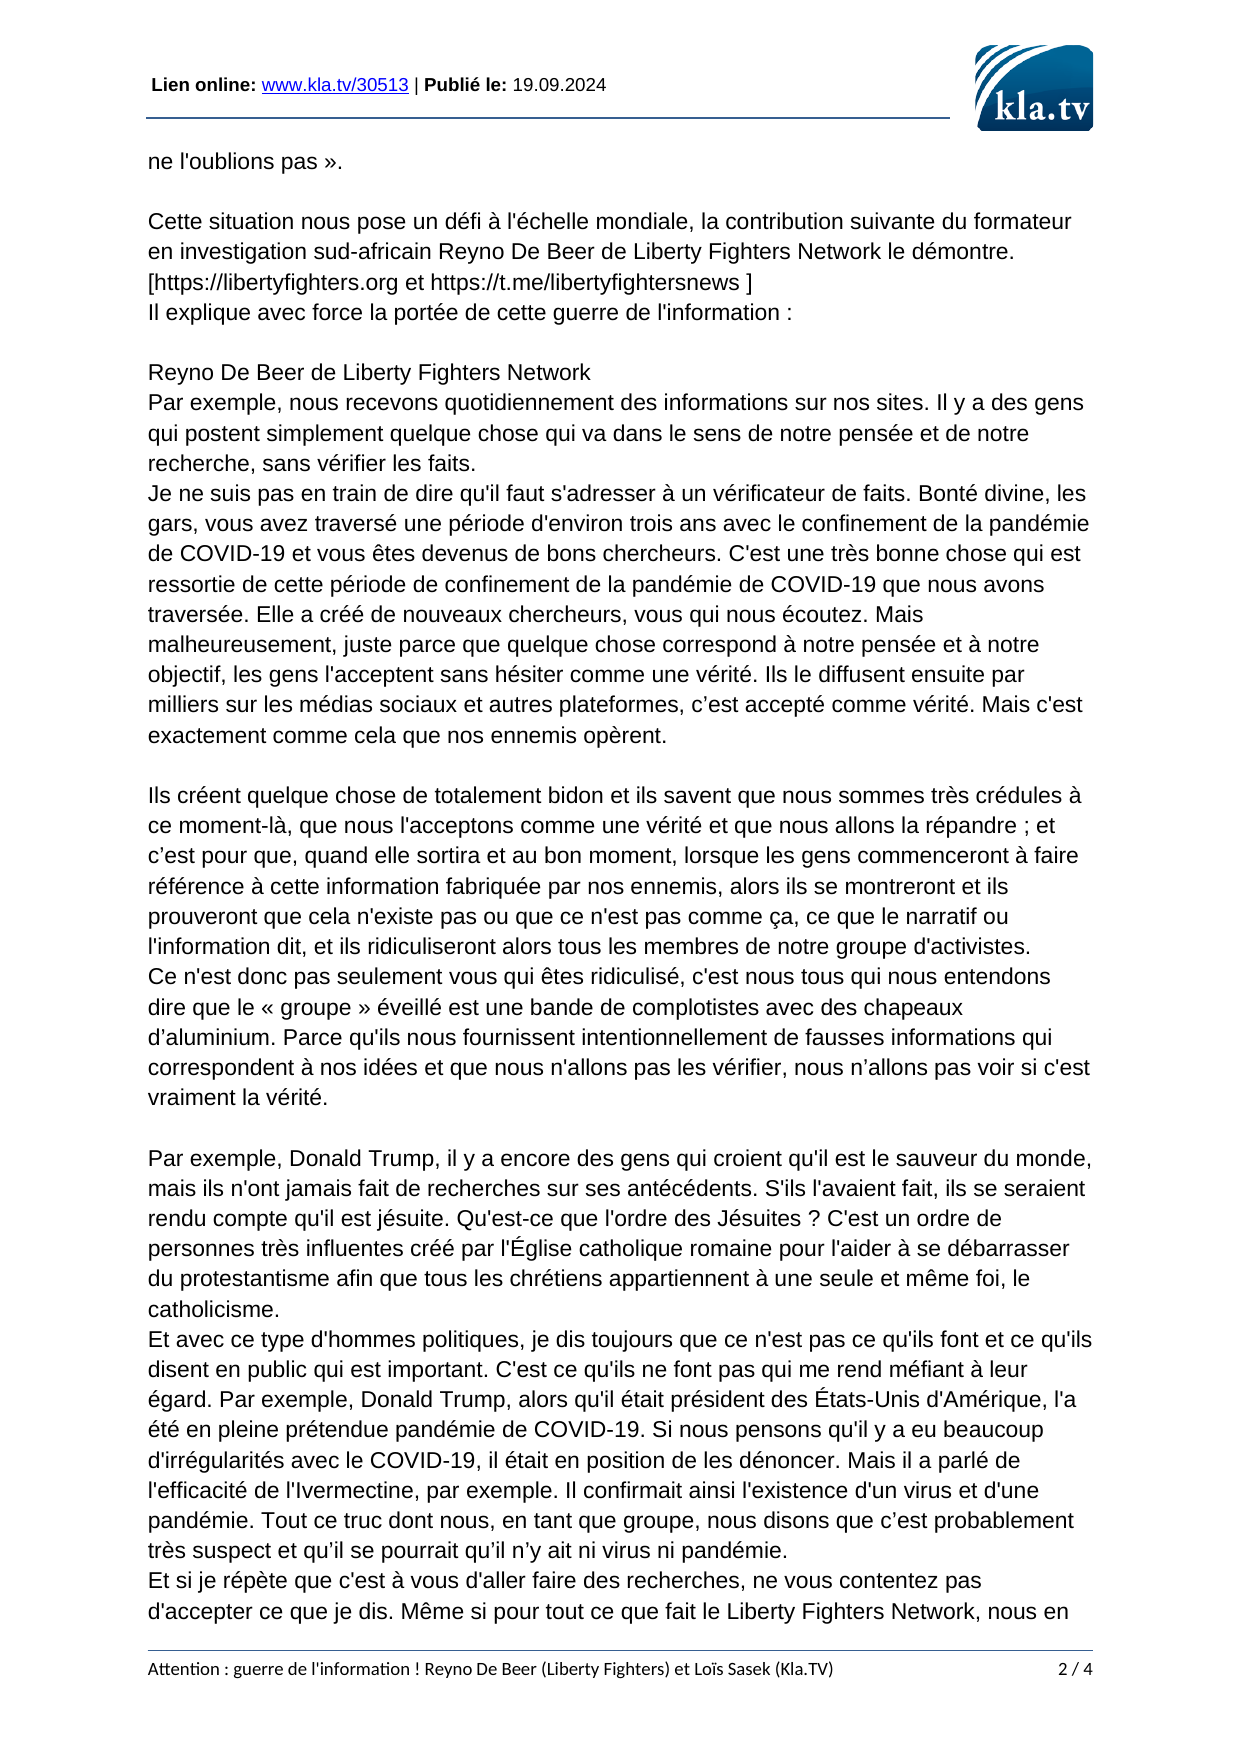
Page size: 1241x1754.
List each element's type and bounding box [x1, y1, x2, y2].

text [148, 148, 1093, 1624]
